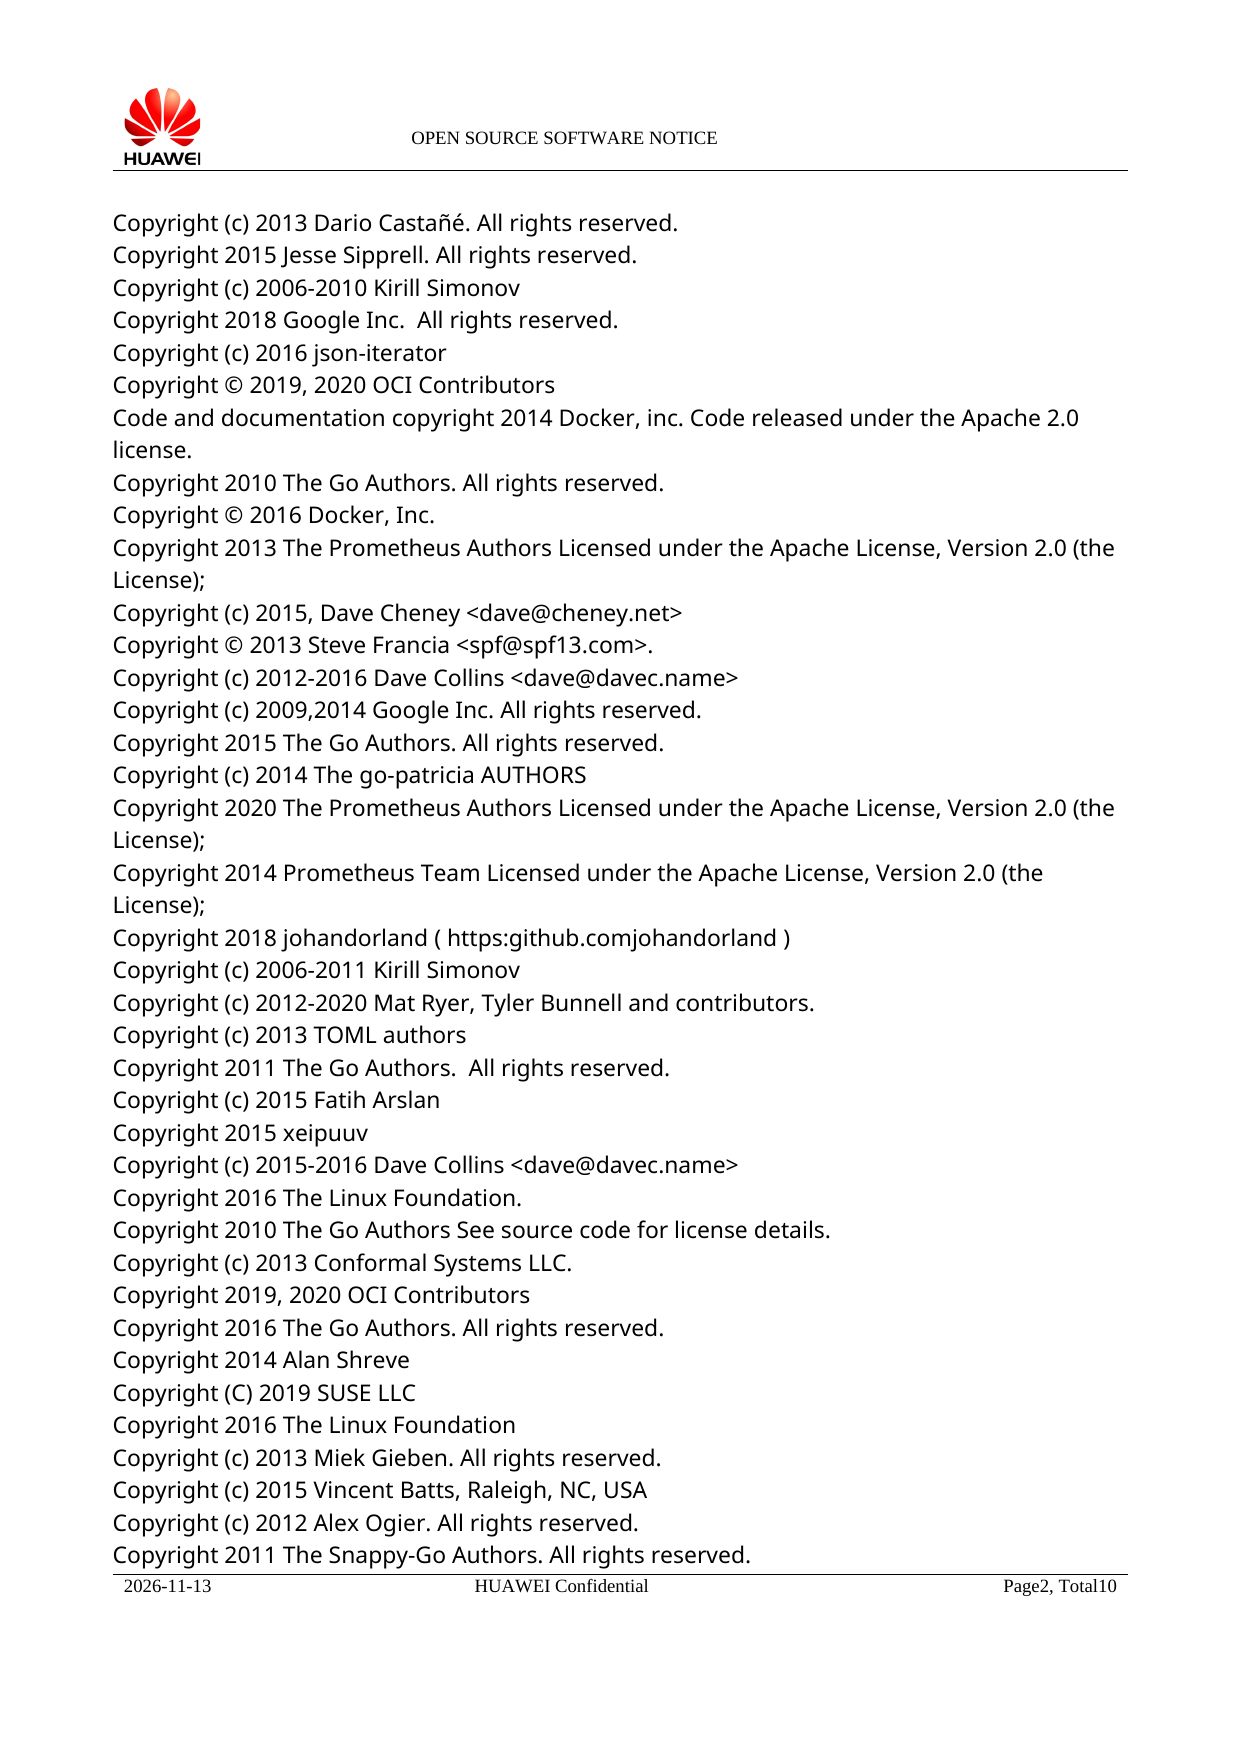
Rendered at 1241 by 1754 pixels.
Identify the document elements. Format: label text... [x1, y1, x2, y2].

picture [124, 88, 201, 165]
